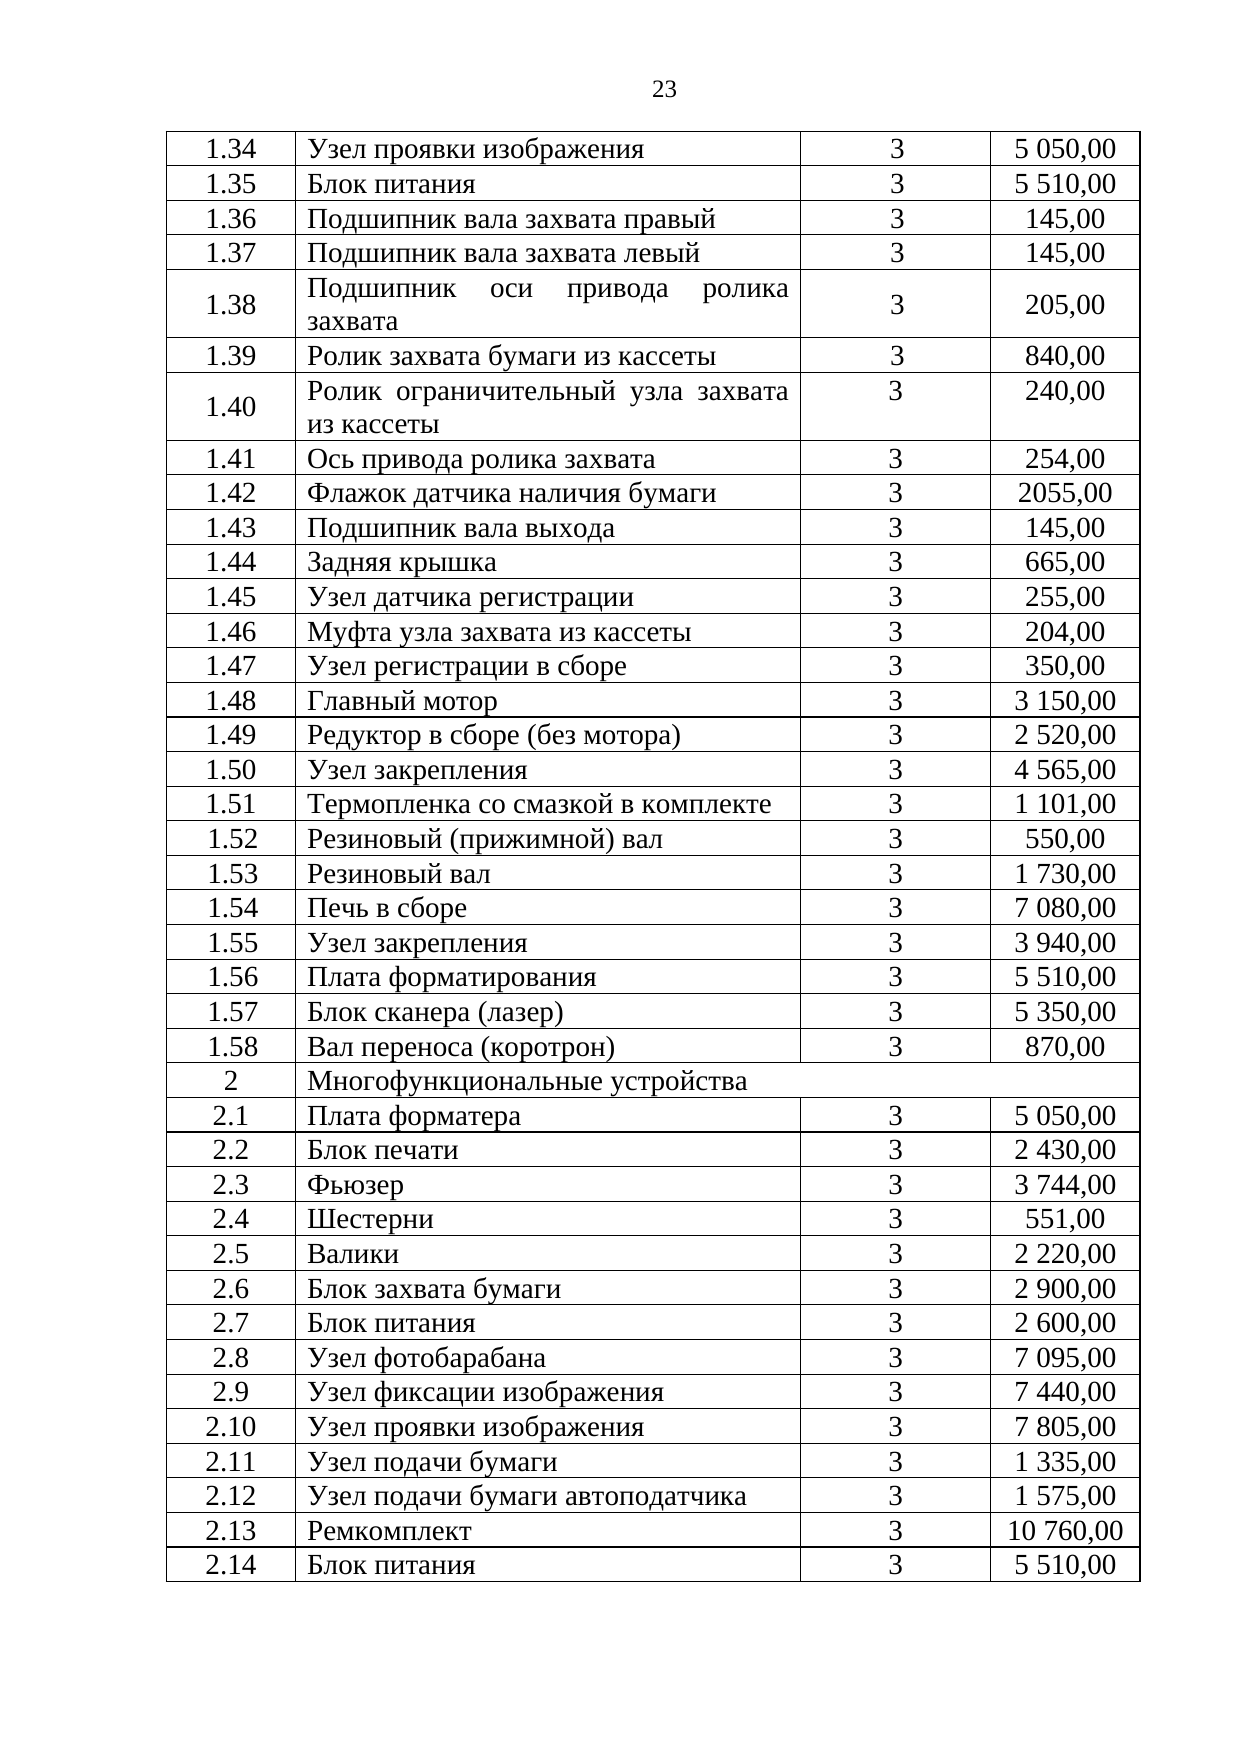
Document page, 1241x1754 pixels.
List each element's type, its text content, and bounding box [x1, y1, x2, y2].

table_cell 3 [801, 201, 990, 234]
table_cell 1.42 [167, 475, 295, 509]
table_cell 3 [801, 614, 990, 647]
table_cell 2.1 [167, 1098, 295, 1131]
table_cell Узел подачи бумаги [296, 1444, 800, 1477]
table_cell Фьюзер [296, 1167, 800, 1201]
table_cell 840,00 [991, 338, 1139, 372]
table_cell 2 600,00 [991, 1305, 1139, 1339]
table_cell Плата форматирования [296, 960, 800, 993]
table_cell 255,00 [991, 579, 1139, 613]
table_cell 3 [801, 235, 990, 269]
table_cell Блок питания [296, 166, 800, 200]
table_cell 2 430,00 [991, 1133, 1139, 1166]
table_cell Ось привода ролика захвата [296, 441, 800, 474]
table_cell Блок питания [296, 1548, 800, 1581]
table_cell 3 [801, 821, 990, 855]
table_cell 145,00 [991, 510, 1139, 543]
table_cell 3 [801, 270, 990, 337]
table_cell 3 [801, 1133, 990, 1166]
table_cell 1.44 [167, 545, 295, 578]
table_cell 2.3 [167, 1167, 295, 1201]
table_cell 1.39 [167, 338, 295, 372]
table_cell Блок захвата бумаги [296, 1271, 800, 1304]
table_cell 3 [801, 960, 990, 993]
table_cell Узел фотобарабана [296, 1340, 800, 1373]
table_cell 3 [801, 1098, 990, 1131]
table_cell 870,00 [991, 1029, 1139, 1062]
table_cell 2.2 [167, 1133, 295, 1166]
table_cell 1.52 [167, 821, 295, 855]
table_cell Узел проявки изображения [296, 1409, 800, 1443]
table_cell 665,00 [991, 545, 1139, 578]
table_cell 205,00 [991, 270, 1139, 337]
table_cell 3 [801, 856, 990, 889]
table_cell 3 [801, 1271, 990, 1304]
table_cell 3 744,00 [991, 1167, 1139, 1201]
table_cell 2 220,00 [991, 1236, 1139, 1270]
table_cell 551,00 [991, 1202, 1139, 1235]
table_cell Вал переноса (коротрон) [296, 1029, 800, 1062]
table_cell Редуктор в сборе (без мотора) [296, 718, 800, 751]
table_cell 5 510,00 [991, 1548, 1139, 1581]
table_cell 7 095,00 [991, 1340, 1139, 1373]
table_cell Шестерни [296, 1202, 800, 1235]
table_cell 7 440,00 [991, 1375, 1139, 1408]
table_cell 1.45 [167, 579, 295, 613]
table_cell 1.58 [167, 1029, 295, 1062]
table_cell 1.37 [167, 235, 295, 269]
table_cell 3 [801, 338, 990, 372]
table_cell Узел закрепления [296, 925, 800, 958]
table_cell 3 [801, 1513, 990, 1546]
table_cell 1.53 [167, 856, 295, 889]
table_cell Термопленка со смазкой в комплекте [296, 787, 800, 820]
table_cell 2.14 [167, 1548, 295, 1581]
table_cell 3 [801, 166, 990, 200]
table_cell 3 [801, 1478, 990, 1512]
table_cell 1 335,00 [991, 1444, 1139, 1477]
table_cell 3 [801, 752, 990, 786]
table_cell 3 [801, 475, 990, 509]
table_cell 1.48 [167, 683, 295, 716]
table_cell 3 940,00 [991, 925, 1139, 958]
table_cell Ролик захвата бумаги из кассеты [296, 338, 800, 372]
table_cell Ремкомплект [296, 1513, 800, 1546]
table_cell 3 [801, 890, 990, 924]
table_cell 3 [801, 132, 990, 165]
table_cell Подшипник вала захвата правый [296, 201, 800, 234]
table_cell 3 [801, 579, 990, 613]
table_cell Подшипник вала захвата левый [296, 235, 800, 269]
table_cell Резиновый вал [296, 856, 800, 889]
table_cell 7 080,00 [991, 890, 1139, 924]
table_cell 3 [801, 1202, 990, 1235]
table_cell 3 [801, 1409, 990, 1443]
table_cell 3 [801, 1444, 990, 1477]
table_cell Подшипник вала выхода [296, 510, 800, 543]
table_cell 7 805,00 [991, 1409, 1139, 1443]
table_cell 5 510,00 [991, 960, 1139, 993]
table_cell Узел фиксации изображения [296, 1375, 800, 1408]
table_cell 2 [167, 1063, 295, 1097]
table_cell Узел регистрации в сборе [296, 648, 800, 682]
table_cell 1.43 [167, 510, 295, 543]
table_cell 1.46 [167, 614, 295, 647]
table_cell 3 [801, 925, 990, 958]
table_cell 3 [801, 683, 990, 716]
table_cell 1.40 [167, 373, 295, 440]
table_cell 1.56 [167, 960, 295, 993]
table_cell 1.36 [167, 201, 295, 234]
table_cell 1 101,00 [991, 787, 1139, 820]
table_cell 204,00 [991, 614, 1139, 647]
table_cell Муфта узла захвата из кассеты [296, 614, 800, 647]
table_cell 2 520,00 [991, 718, 1139, 751]
table_cell Подшипник оси привода ролика захвата [296, 270, 800, 337]
table_cell Печь в сборе [296, 890, 800, 924]
table_cell 3 150,00 [991, 683, 1139, 716]
table_cell 3 [801, 1236, 990, 1270]
table_cell Флажок датчика наличия бумаги [296, 475, 800, 509]
table_cell 1.51 [167, 787, 295, 820]
table_cell 5 050,00 [991, 132, 1139, 165]
table_cell Главный мотор [296, 683, 800, 716]
table_cell 2.5 [167, 1236, 295, 1270]
table_cell 1.41 [167, 441, 295, 474]
table_cell Узел закрепления [296, 752, 800, 786]
table_cell 145,00 [991, 201, 1139, 234]
table_cell 5 510,00 [991, 166, 1139, 200]
table_cell 5 050,00 [991, 1098, 1139, 1131]
table_cell Узел подачи бумаги автоподатчика [296, 1478, 800, 1512]
table_cell 2.11 [167, 1444, 295, 1477]
table_cell 3 [801, 510, 990, 543]
table_cell 1.57 [167, 994, 295, 1028]
table_cell 1.38 [167, 270, 295, 337]
table_cell 2.12 [167, 1478, 295, 1512]
table_cell 2.4 [167, 1202, 295, 1235]
table_cell 1.55 [167, 925, 295, 958]
table_cell Валики [296, 1236, 800, 1270]
table_cell 10 760,00 [991, 1513, 1139, 1546]
table_cell 2.6 [167, 1271, 295, 1304]
table_cell 254,00 [991, 441, 1139, 474]
table_cell 3 [801, 787, 990, 820]
table_cell 4 565,00 [991, 752, 1139, 786]
table_cell 550,00 [991, 821, 1139, 855]
table_cell Блок питания [296, 1305, 800, 1339]
table_cell 1.50 [167, 752, 295, 786]
table_cell 145,00 [991, 235, 1139, 269]
table_cell 2.10 [167, 1409, 295, 1443]
table_cell Резиновый (прижимной) вал [296, 821, 800, 855]
table_cell 3 [801, 545, 990, 578]
table_cell 1.35 [167, 166, 295, 200]
table_cell 3 [801, 1305, 990, 1339]
table_cell 3 [801, 1375, 990, 1408]
table_cell 2 900,00 [991, 1271, 1139, 1304]
table_cell 1.49 [167, 718, 295, 751]
table_cell 3 [801, 994, 990, 1028]
table_cell 3 [801, 648, 990, 682]
table_cell 1 575,00 [991, 1478, 1139, 1512]
table_cell 3 [801, 1548, 990, 1581]
table_cell 3 [801, 373, 990, 440]
table_cell Блок сканера (лазер) [296, 994, 800, 1028]
table_cell 2055,00 [991, 475, 1139, 509]
table_cell 3 [801, 1167, 990, 1201]
table_cell Узел проявки изображения [296, 132, 800, 165]
table_cell Плата форматера [296, 1098, 800, 1131]
table_cell Блок печати [296, 1133, 800, 1166]
table_cell 350,00 [991, 648, 1139, 682]
table_cell 5 350,00 [991, 994, 1139, 1028]
table_cell 3 [801, 1340, 990, 1373]
table_cell 240,00 [991, 373, 1139, 440]
table_cell Многофункциональные устройства [296, 1063, 1139, 1097]
table_cell 2.9 [167, 1375, 295, 1408]
table_cell 3 [801, 1029, 990, 1062]
table_cell 1.47 [167, 648, 295, 682]
table_cell 2.7 [167, 1305, 295, 1339]
table_cell 1.34 [167, 132, 295, 165]
table_cell Задняя крышка [296, 545, 800, 578]
table_cell Ролик ограничительный узла захвата из кассеты [296, 373, 800, 440]
table_cell 1 730,00 [991, 856, 1139, 889]
table_cell 3 [801, 441, 990, 474]
table_cell Узел датчика регистрации [296, 579, 800, 613]
table_cell 1.54 [167, 890, 295, 924]
table_cell 2.13 [167, 1513, 295, 1546]
table_cell 3 [801, 718, 990, 751]
table_cell 2.8 [167, 1340, 295, 1373]
